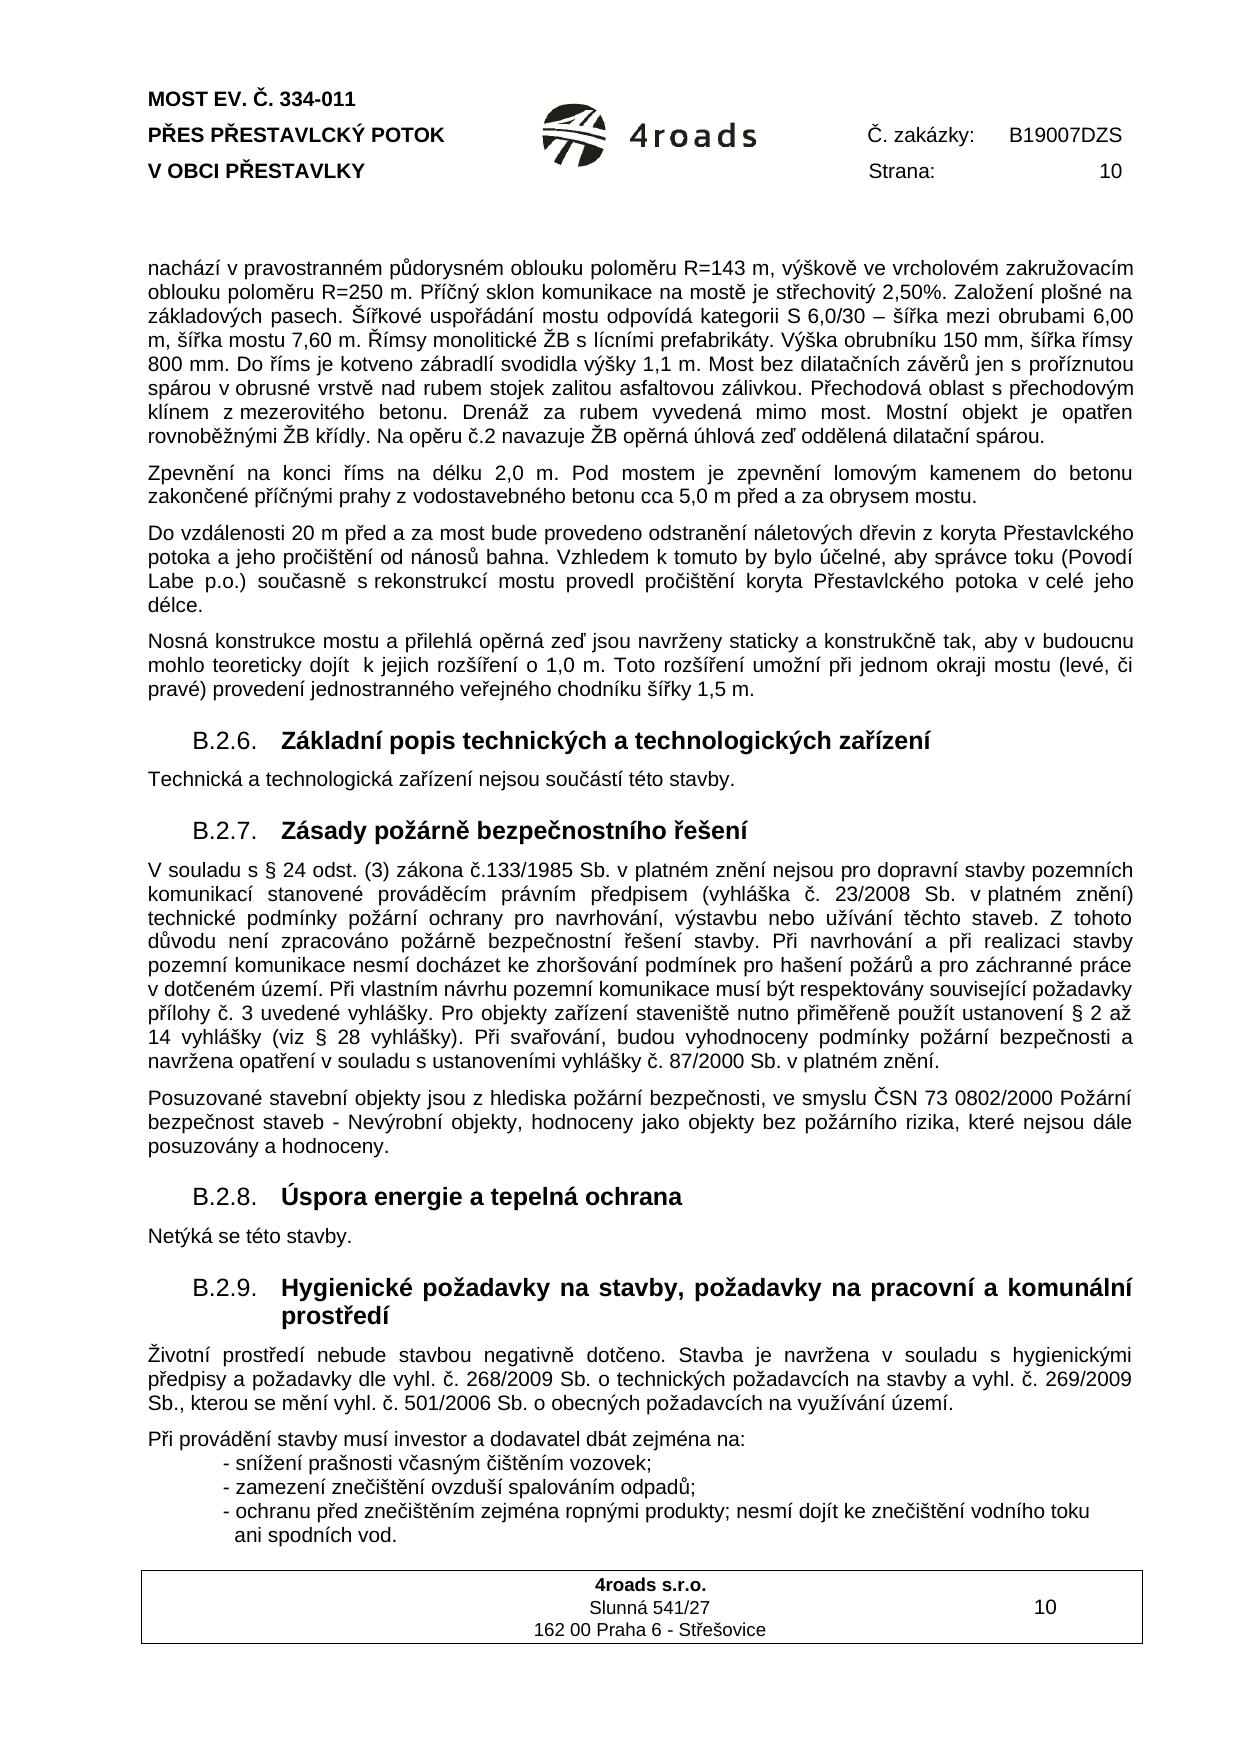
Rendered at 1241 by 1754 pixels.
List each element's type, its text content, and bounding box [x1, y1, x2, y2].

text - ochranu před znečištěním zejména ropnými produkty; nesmí dojít ke znečištění vodního toku [148, 1499, 1134, 1523]
text Nosná konstrukce mostu a přilehlá opěrná zeď jsou navrženy staticky a konstrukčně tak, aby v budoucnu mohlo teoreticky dojít k jejich rozšíření o 1,0 m. Toto rozšíření umožní při jednom okraji mostu (levé, či pravé) provedení jednostranného veřejného chodníku šířky 1,5 m. [148, 629, 1134, 701]
text Při provádění stavby musí investor a dodavatel dbát zejména na: [148, 1427, 1134, 1451]
subtitle Úspora energie a tepelná ochrana [192, 1182, 1134, 1211]
text V souladu s § 24 odst. (3) zákona č.133/1985 Sb. v platném znění nejsou pro dopravní stavby pozemních komunikací stanovené prováděcím právním předpisem (vyhláška č. 23/2008 Sb. v platném znění) technické podmínky požární ochrany pro navrhování, výstavbu nebo užívání těchto staveb. Z tohoto důvodu není zpracováno požárně bezpečnostní řešení stavby. Při navrhování a při realizaci stavby pozemní komunikace nesmí docházet ke zhoršování podmínek pro hašení požárů a pro záchranné práce v dotčeném území. Při vlastním návrhu pozemní komunikace musí být respektovány související požadavky přílohy č. 3 uvedené vyhlášky. Pro objekty zařízení staveniště nutno přiměřeně použít ustanovení § 2 až 14 vyhlášky (viz § 28 vyhlášky). Při svařování, budou vyhodnoceny podmínky požární bezpečnosti a navržena opatření v souladu s ustanoveními vyhlášky č. 87/2000 Sb. v platném znění. [148, 857, 1134, 1073]
text Posuzované stavební objekty jsou z hlediska požární bezpečnosti, ve smyslu ČSN 73 0802/2000 Požární bezpečnost staveb - Nevýrobní objekty, hodnoceny jako objekty bez požárního rizika, které nejsou dále posuzovány a hodnoceny. [148, 1086, 1134, 1157]
subtitle Základní popis technických a technologických zařízení [192, 726, 1134, 755]
text - snížení prašnosti včasným čištěním vozovek; [148, 1451, 1134, 1475]
text Životní prostředí nebude stavbou negativně dotčeno. Stavba je navržena v souladu s hygienickými předpisy a požadavky dle vyhl. č. 268/2009 Sb. o technických požadavcích na stavby a vyhl. č. 269/2009 Sb., kterou se mění vyhl. č. 501/2006 Sb. o obecných požadavcích na využívání území. [148, 1343, 1134, 1414]
subtitle Zásady požárně bezpečnostního řešení [192, 816, 1134, 845]
text Technická a technologická zařízení nejsou součástí této stavby. [148, 767, 1134, 791]
text Zpevnění na konci říms na délku 2,0 m. Pod mostem je zpevnění lomovým kamenem do betonu zakončené příčnými prahy z vodostavebného betonu cca 5,0 m před a za obrysem mostu. [148, 460, 1134, 508]
picture [532, 93, 773, 178]
text Do vzdálenosti 20 m před a za most bude provedeno odstranění náletových dřevin z koryta Přestavlckého potoka a jeho pročištění od nánosů bahna. Vzhledem k tomuto by bylo účelné, aby správce toku (Povodí Labe p.o.) současně s rekonstrukcí mostu provedl pročištění koryta Přestavlckého potoka v celé jeho délce. [148, 521, 1134, 617]
subtitle Hygienické požadavky na stavby, požadavky na pracovní a komunální prostředí [192, 1273, 1134, 1330]
text ani spodních vod. [148, 1523, 1134, 1547]
text Netýká se této stavby. [148, 1224, 1134, 1248]
text - zamezení znečištění ovzduší spalováním odpadů; [148, 1475, 1134, 1499]
